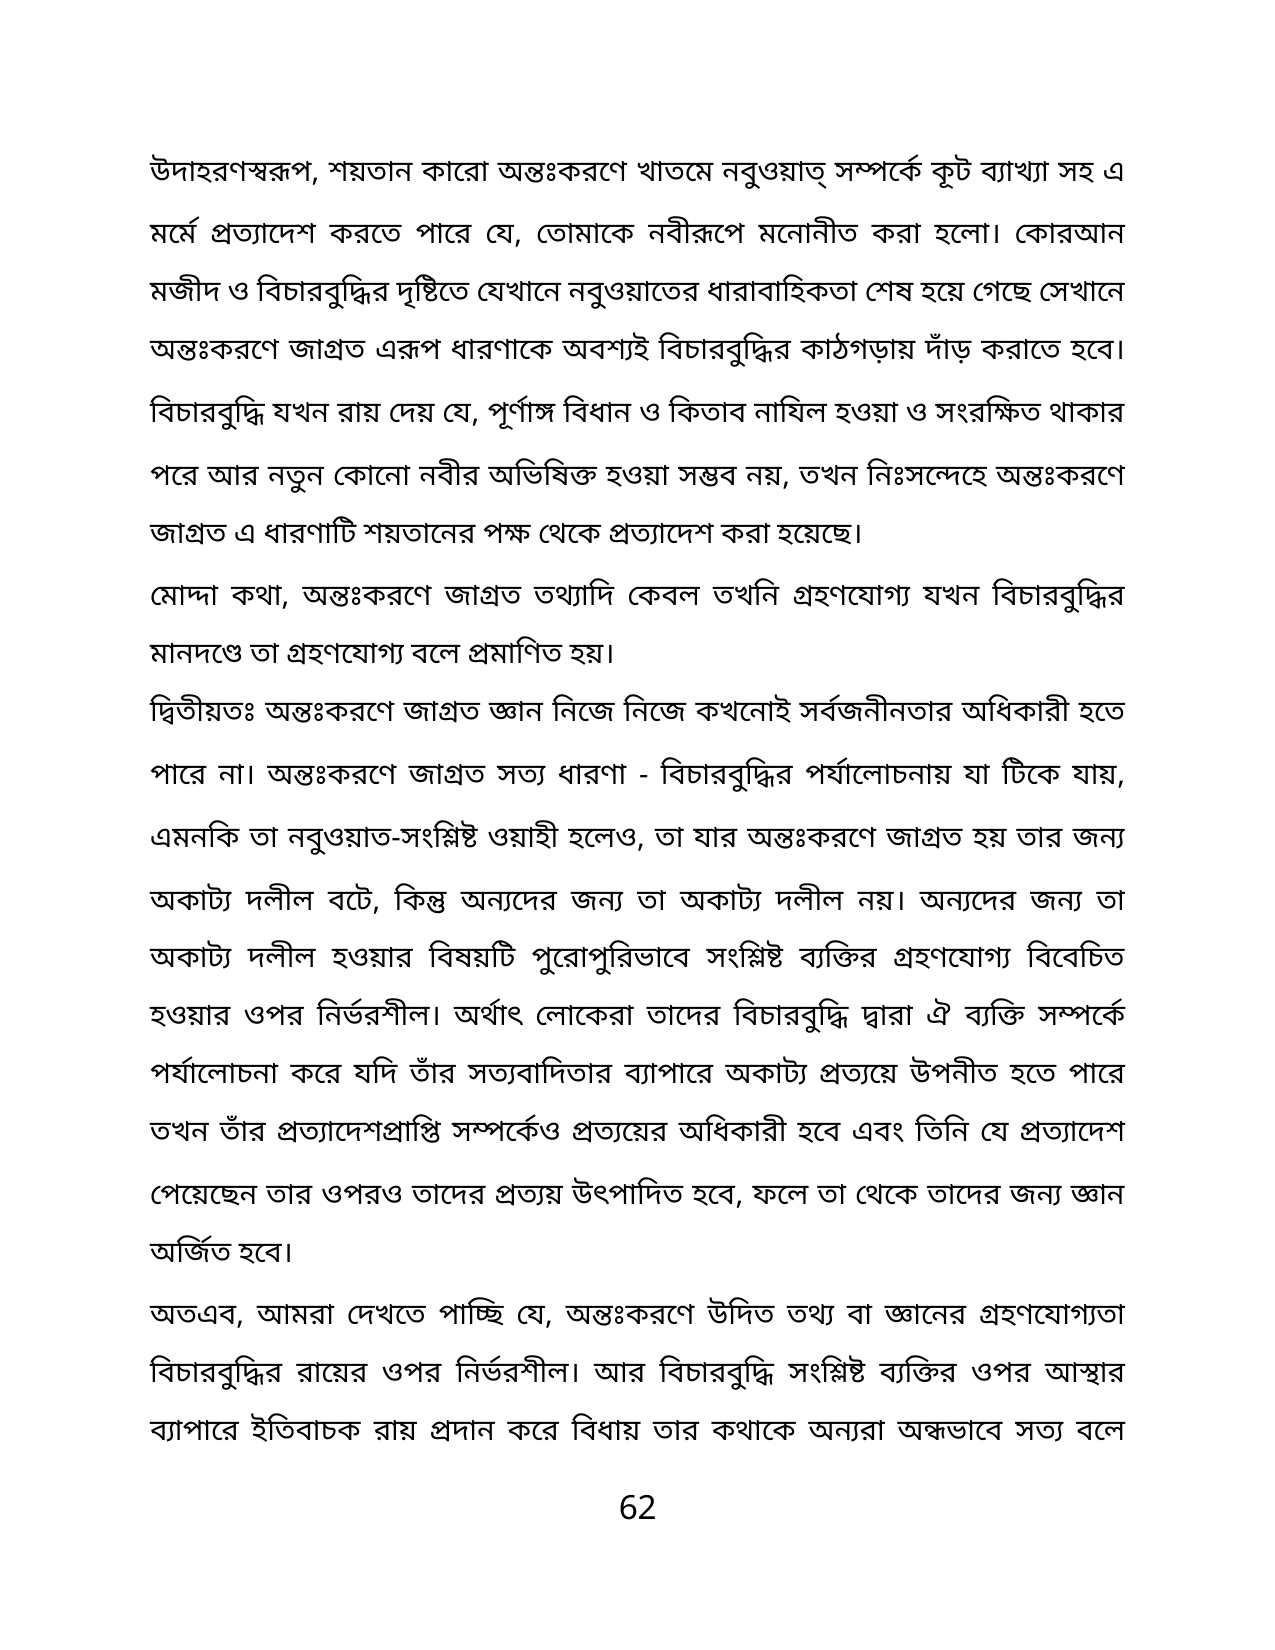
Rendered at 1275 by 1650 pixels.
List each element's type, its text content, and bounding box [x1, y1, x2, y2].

text মোদ্দা কথা, অন্তঃকরণে জাগ্রত তথ্যাদি কেবল তখনি গ্রহণযোগ্য যখন বিচারবুদ্ধির মানদণ্ডে তা গ্রহণযোগ্য বলে প্রমাণিত হয়। [150, 574, 1125, 675]
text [150, 1293, 1125, 1452]
text দ্বিতীয়তঃ অন্তঃকরণে জাগ্রত জ্ঞান নিজে নিজে কখনোই সর্বজনীনতার অধিকারী হতে পারে না। অন্তঃকরণে জাগ্রত সত্য ধারণা - বিচারবুদ্ধির পর্যালোচনায় যা টিকে যায়, এমনকি তা নবুওয়াত-সংশ্লিষ্ট ওয়াহী হলেও, তা যার অন্তঃকরণে জাগ্রত হয় তার জন্য অকাট্য দলীল বটে, কিন্তু অন্যদের জন্য তা অকাট্য দলীল নয়। অন্যদের জন্য তা অকাট্য দলীল হওয়ার বিষয়টি পুরোপুরিভাবে সংশ্লিষ্ট ব্যক্তির গ্রহণযোগ্য বিবেচিত হওয়ার ওপর নির্ভরশীল। অর্থাৎ লোকেরা তাদের বিচারবুদ্ধি দ্বারা ঐ ব্যক্তি সম্পর্কে পর্যালোচনা করে যদি তাঁর সত্যবাদিতার ব্যাপারে অকাট্য প্রত্যয়ে উপনীত হতে পারে তখন তাঁর প্রত্যাদেশপ্রাপ্তি সম্পর্কেও প্রত্যয়ের অধিকারী হবে এবং তিনি যে প্রত্যাদেশ পেয়েছেন তার ওপরও তাদের প্রত্যয় উৎপাদিত হবে, ফলে তা থেকে তাদের জন্য জ্ঞান অর্জিত হবে। [150, 695, 1125, 1274]
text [150, 150, 1125, 555]
